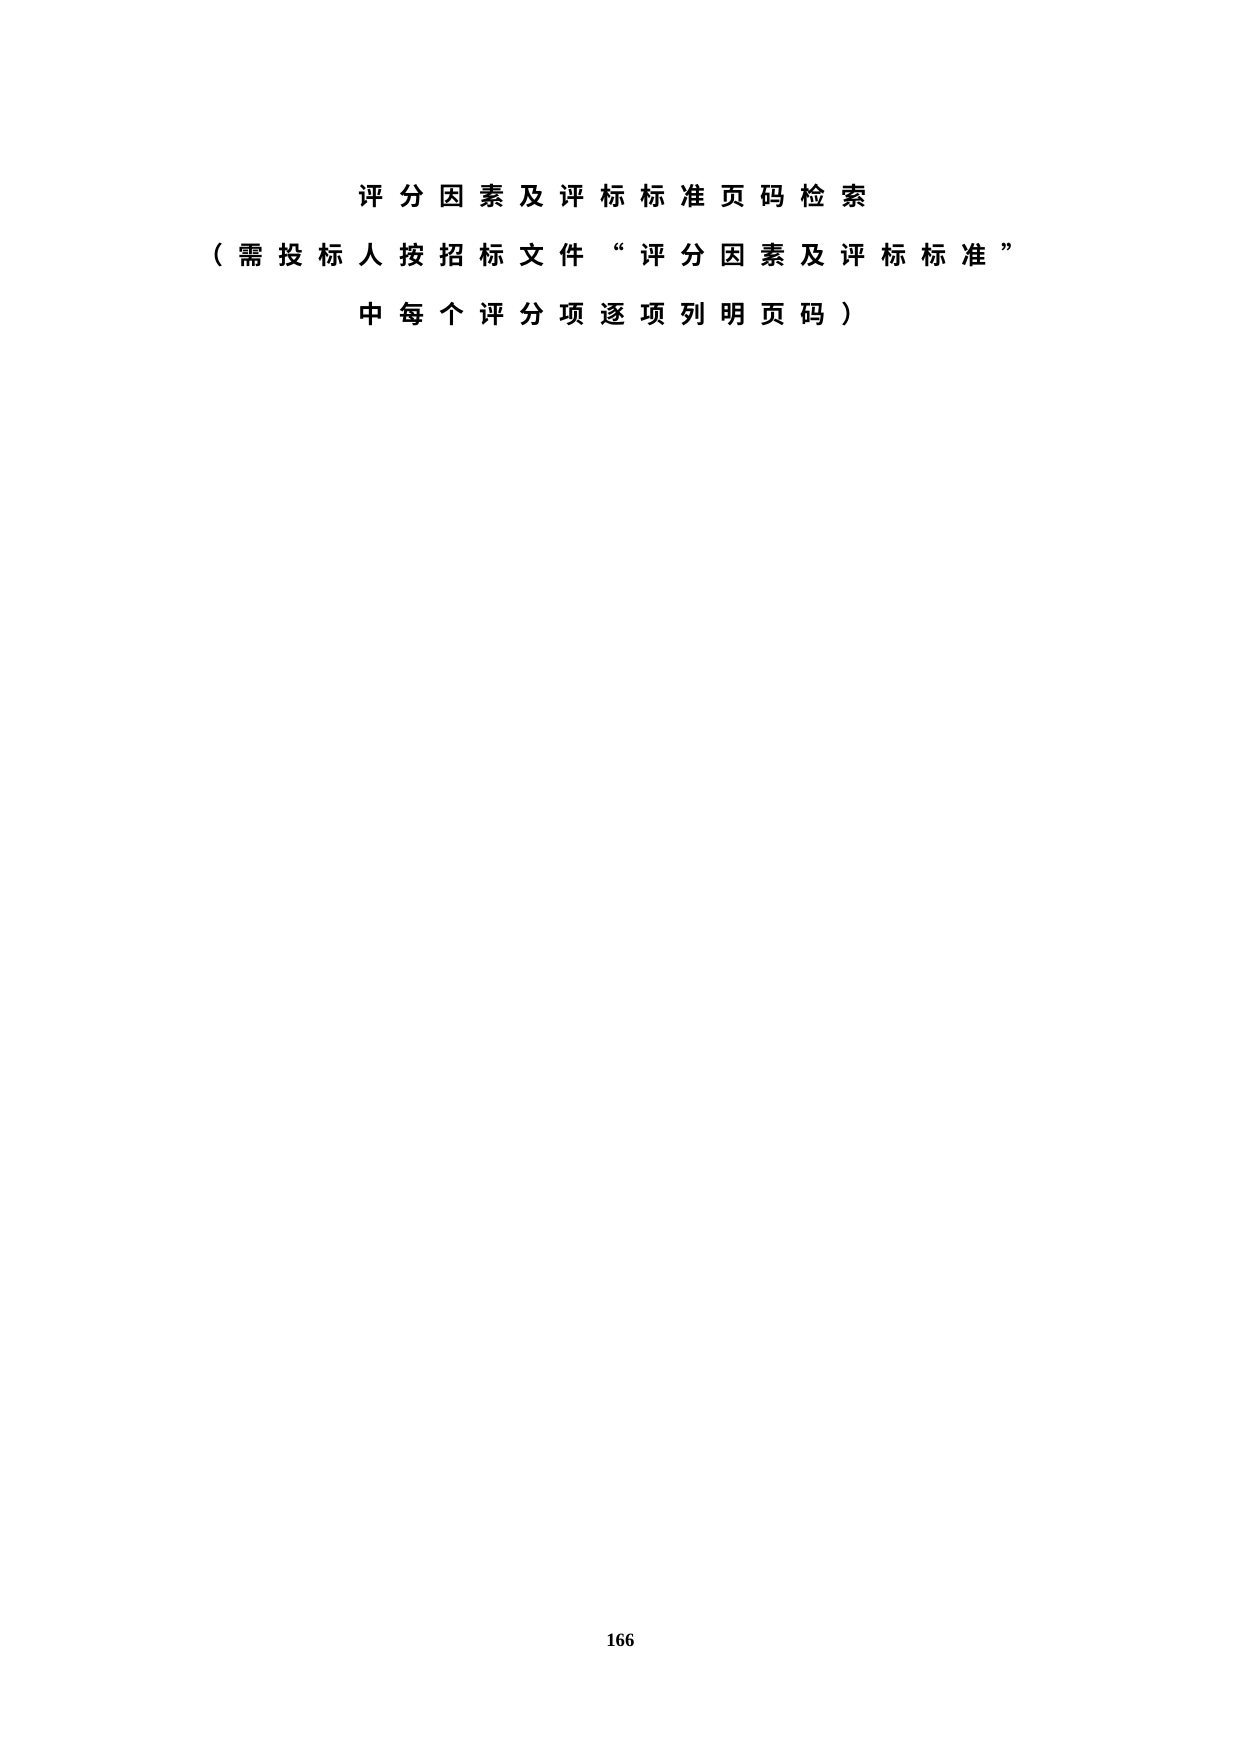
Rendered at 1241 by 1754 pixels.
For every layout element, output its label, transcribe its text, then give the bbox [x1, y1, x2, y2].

text 评分因素及评标标准页码检索 [188, 164, 1052, 224]
text （需投标人按招标文件“评分因素及评标标准”中每个评分项逐项列明页码） [188, 224, 1052, 343]
